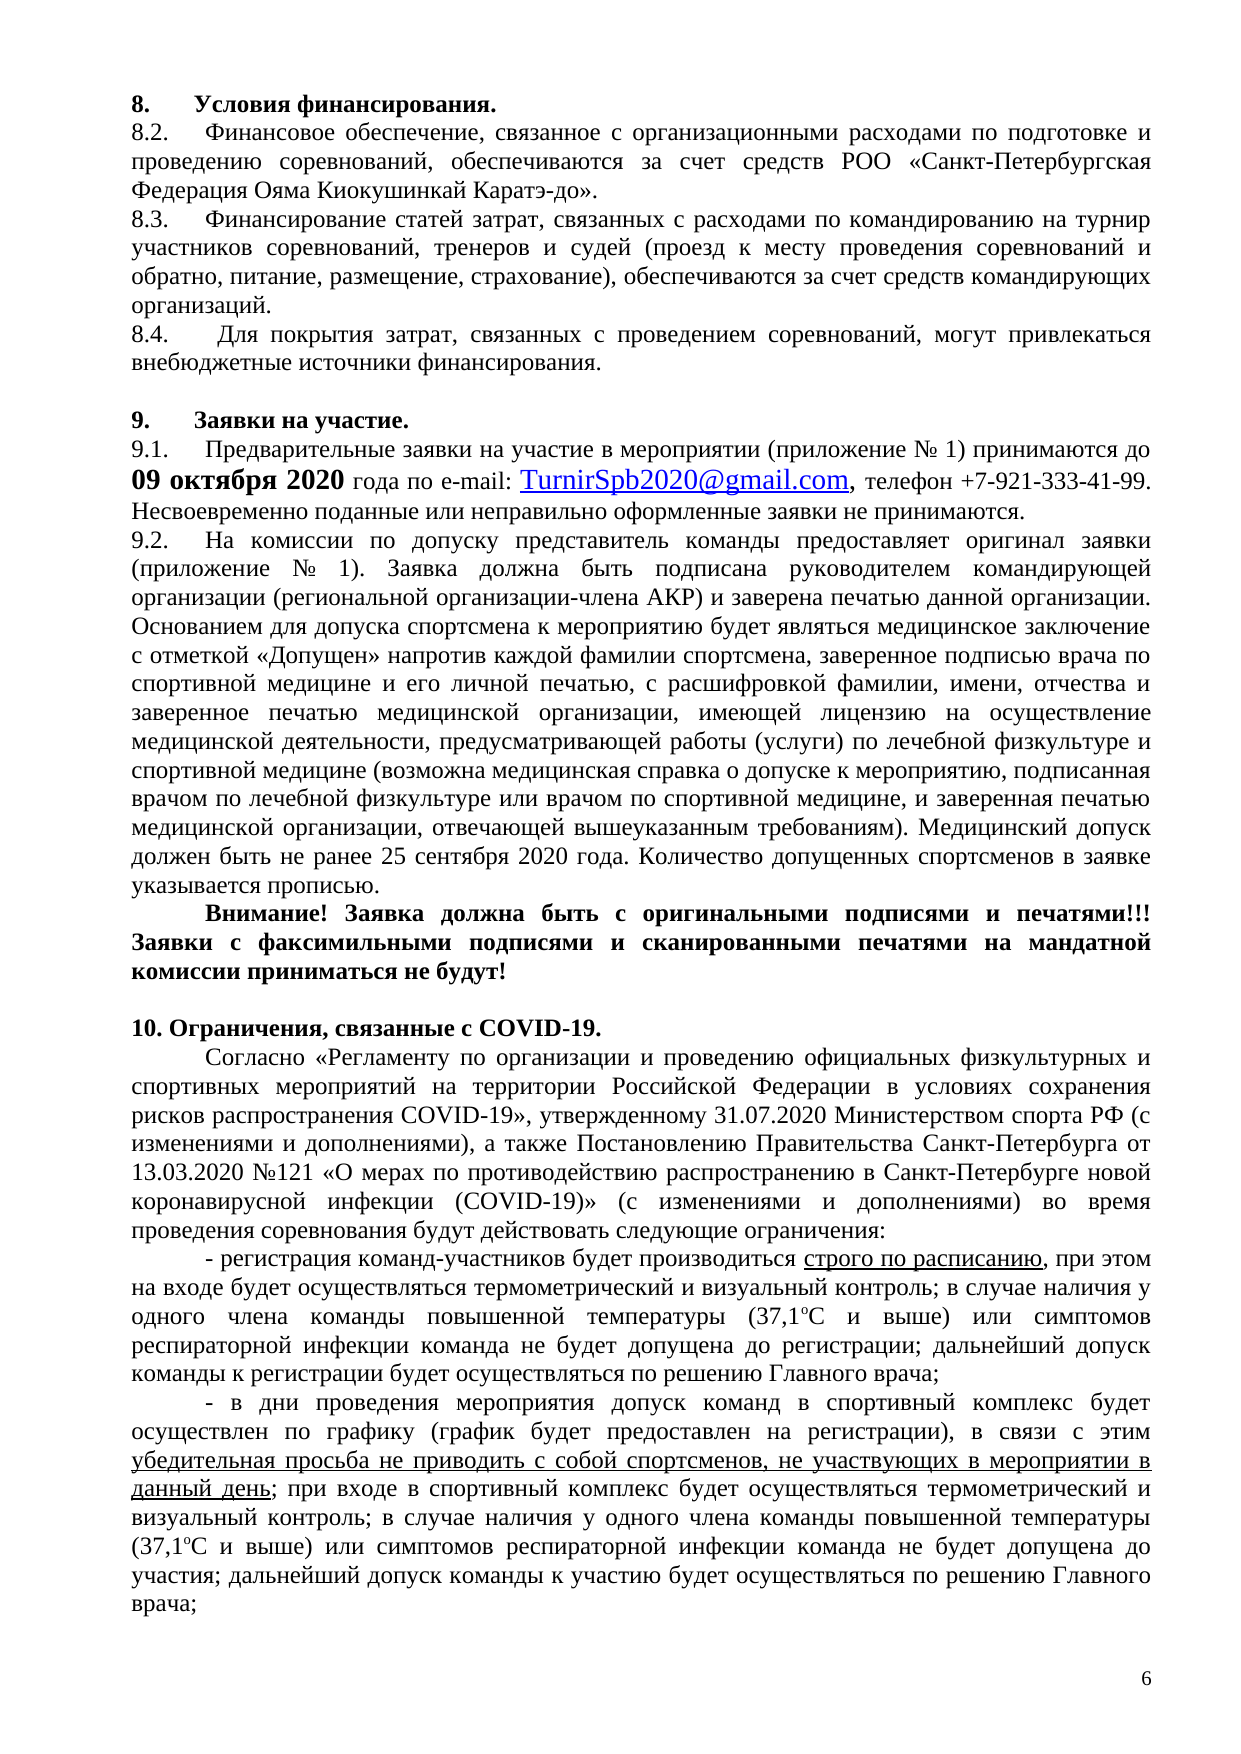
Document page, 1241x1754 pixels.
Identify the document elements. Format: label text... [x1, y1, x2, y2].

text - регистрация команд-участников будет производиться строго по расписанию, при этом на входе будет осуществляться термометрический и визуальный контроль; в случае наличия у одного члена команды повышенной температуры (37,1оС и выше) или симптомов респираторной инфекции команда не будет допущена до регистрации; дальнейший допуск команды к регистрации будет осуществляться по решению Главного врача; [131, 1243, 1152, 1387]
text - в дни проведения мероприятия допуск команд в спортивный комплекс будет осуществлен по графику (график будет предоставлен на регистрации), в связи с этим убедительная просьба не приводить с собой спортсменов, не участвующих в мероприятии в данный день; при входе в спортивный комплекс будет осуществляться термометрический и визуальный контроль; в случае наличия у одного члена команды повышенной температуры (37,1оС и выше) или симптомов респираторной инфекции команда не будет допущена до участия; дальнейший допуск команды к участию будет осуществляться по решению Главного врача; [131, 1471, 1152, 1617]
list Финансовое обеспечение, связанное с организационными расходами по подготовке и проведению соревнований, обеспечиваются за счет средств РОО «Санкт-Петербургская Федерация Ояма Киокушинкай Каратэ-до». [131, 117, 1152, 204]
subtitle Условия финансирования. [131, 89, 1152, 117]
text Согласно «Регламенту по организации и проведению официальных физкультурных и спортивных мероприятий на территории Российской Федерации в условиях сохранения рисков распространения COVID-19», утвержденному 31.07.2020 Министерством спорта РФ (с изменениями и дополнениями), а также Постановлению Правительства Санкт-Петербурга от 13.03.2020 №121 «О мерах по противодействию распространению в Санкт-Петербурге новой коронавирусной инфекции (COVID-19)» (с изменениями и дополнениями) во время проведения соревнования будут действовать следующие ограничения: [131, 1042, 1152, 1243]
text - в дни проведения мероприятия допуск команд в спортивный комплекс будет осуществлен по графику (график будет предоставлен на регистрации), в связи с этим убедительная просьба не приводить с собой спортсменов, не участвующих в мероприятии в данный день; при входе в спортивный комплекс будет осуществляться термометрический и визуальный контроль; в случае наличия у одного члена команды повышенной температуры (37,1оС и выше) или симптомов респираторной инфекции команда не будет допущена до участия; дальнейший допуск команды к участию будет осуществляться по решению Главного врача; [131, 1387, 1152, 1470]
text Внимание! Заявка должна быть с оригинальными подписями и печатями!!! Заявки с факсимильными подписями и сканированными печатями на мандатной комиссии приниматься не будут! [131, 898, 1152, 985]
subtitle Заявки на участие. [131, 405, 1152, 434]
list Предварительные заявки на участие в мероприятии (приложение № 1) принимаются до 09 октября 2020 года по e-mail: TurnirSpb2020@gmail.com, телефон +7-921-333-41-99. Несвоевременно поданные или неправильно оформленные заявки не принимаются. [131, 434, 1152, 525]
list Финансирование статей затрат, связанных с расходами по командированию на турнир участников соревнований, тренеров и судей (проезд к месту проведения соревнований и обратно, питание, размещение, страхование), обеспечиваются за счет средств командирующих организаций. [131, 204, 1152, 319]
list Ограничения, связанные с COVID-19. [131, 1013, 1152, 1042]
list На комиссии по допуску представитель команды предоставляет оригинал заявки (приложение № 1). Заявка должна быть подписана руководителем командирующей организации (региональной организации-члена АКР) и заверена печатью данной организации. Основанием для допуска спортсмена к мероприятию будет являться медицинское заключение с отметкой «Допущен» напротив каждой фамилии спортсмена, заверенное подписью врача по спортивной медицине и его личной печатью, с расшифровкой фамилии, имени, отчества и заверенное печатью медицинской организации, имеющей лицензию на осуществление медицинской деятельности, предусматривающей работы (услуги) по лечебной физкультуре и спортивной медицине (возможна медицинская справка о допуске к мероприятию, подписанная врачом по лечебной физкультуре или врачом по спортивной медицине, и заверенная печатью медицинской организации, отвечающей вышеуказанным требованиям). Медицинский допуск должен быть не ранее 25 сентября 2020 года. Количество допущенных спортсменов в заявке указывается прописью. [131, 525, 1152, 898]
list Для покрытия затрат, связанных с проведением соревнований, могут привлекаться внебюджетные источники финансирования. [131, 319, 1152, 376]
